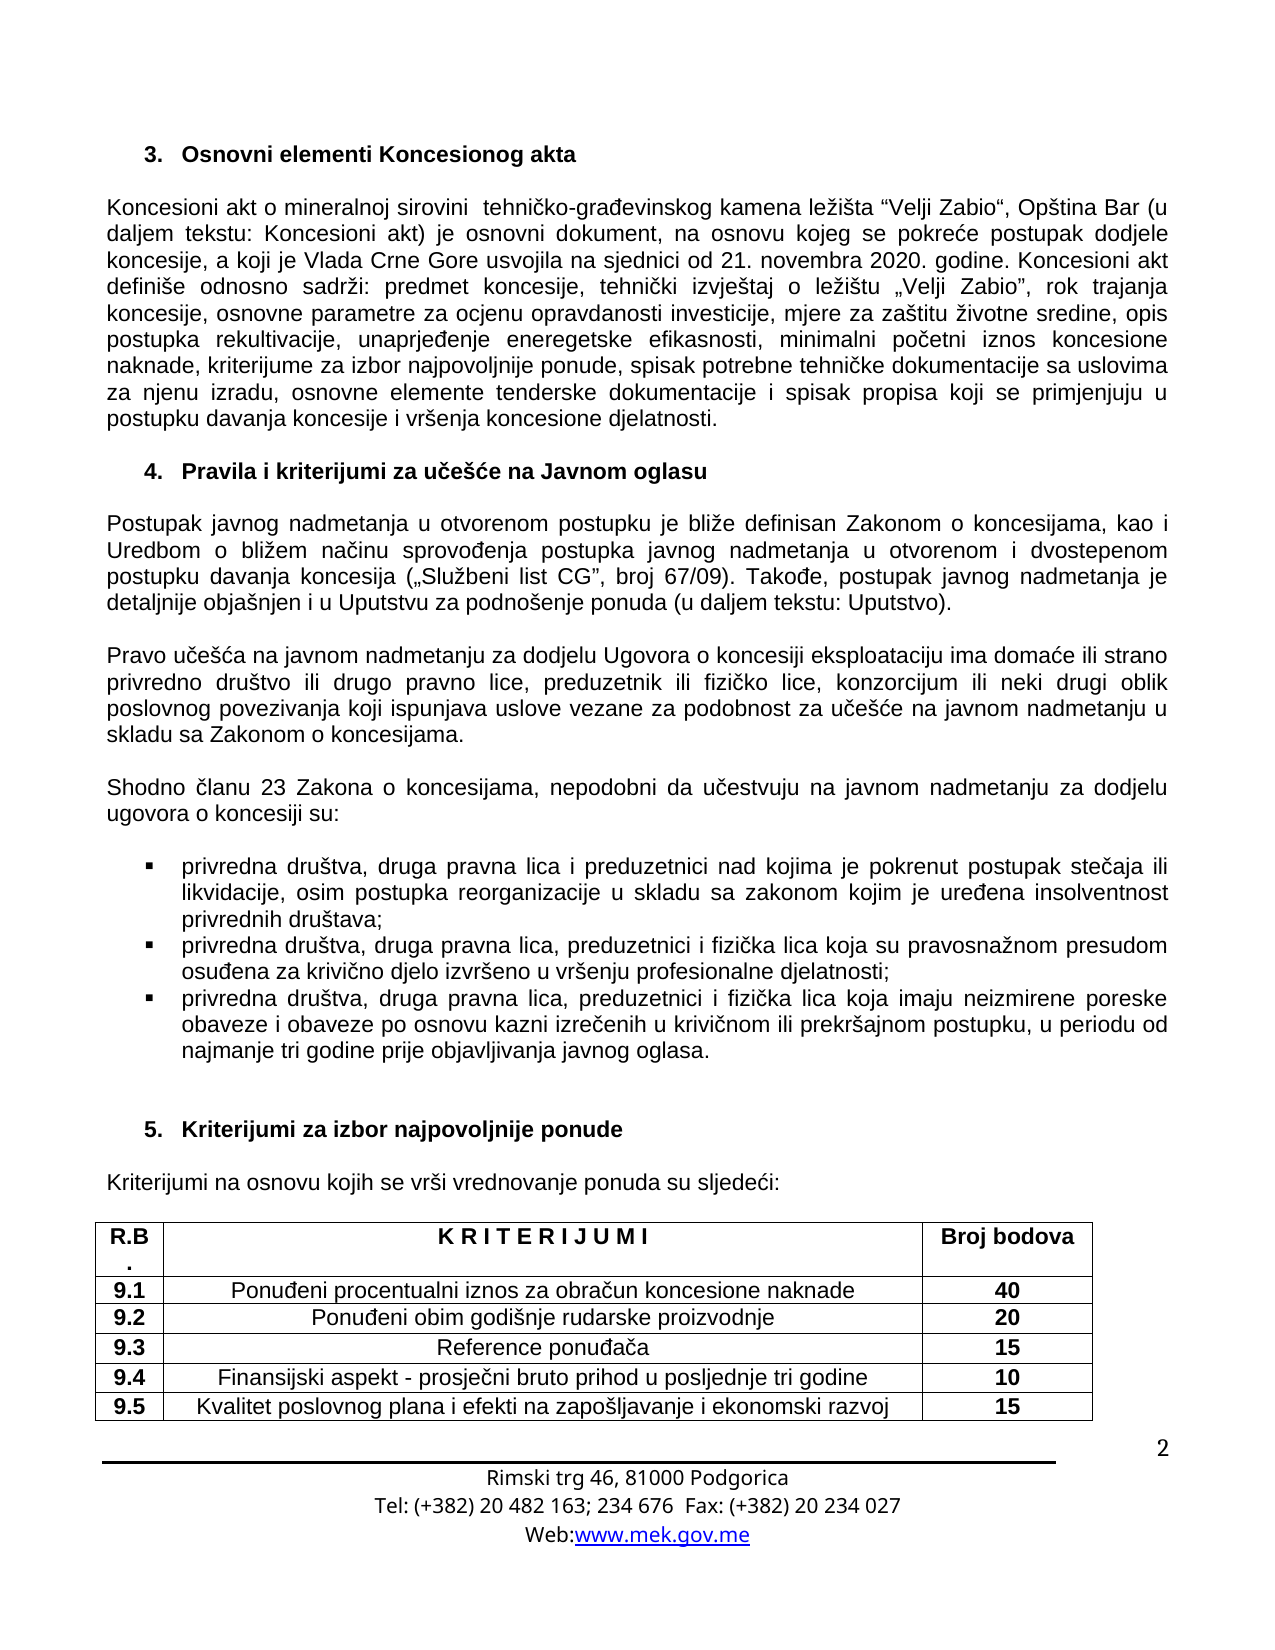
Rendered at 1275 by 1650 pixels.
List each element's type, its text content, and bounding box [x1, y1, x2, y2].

table_cell 20 [923, 1304, 1092, 1333]
list Kriterijumi za izbor najpovoljnije ponude [144, 1116, 1169, 1143]
table_header K R I T E R I J U M I [164, 1223, 922, 1276]
list Osnovni elementi Koncesionog akta [144, 141, 1154, 168]
text Postupak javnog nadmetanja u otvorenom postupku je bliže definisan Zakonom o koncesijama, kao i Uredbom o bližem načinu sprovođenja postupka javnog nadmetanja u otvorenom i dvostepenom postupku davanja koncesija („Službeni list CG”, broj 67/09). Takođe, postupak javnog nadmetanja je detaljnije objašnjen i u Uputstvu za podnošenje ponuda (u daljem tekstu: Uputstvo). [106, 510, 1169, 616]
table_cell Ponuđeni obim godišnje rudarske proizvodnje [164, 1304, 922, 1333]
table_cell Finansijski aspekt - prosječni bruto prihod u posljednje tri godine [164, 1364, 922, 1392]
text Pravo učešća na javnom nadmetanju za dodjelu Ugovora o koncesiji eksploataciju ima domaće ili strano privredno društvo ili drugo pravno lice, preduzetnik ili fizičko lice, konzorcijum ili neki drugi oblik poslovnog povezivanja koji ispunjava uslove vezane za podobnost za učešće na javnom nadmetanju u skladu sa Zakonom o koncesijama. [106, 642, 1169, 747]
table_cell 9.2 [96, 1304, 163, 1333]
list privredna društva, druga pravna lica i preduzetnici nad kojima je pokrenut postupak stečaja ili likvidacije, osim postupka reorganizacije u skladu sa zakonom kojim je uređena insolventnost privrednih društava; [144, 853, 1169, 932]
table_cell 15 [923, 1393, 1092, 1419]
table_cell Reference ponuđača [164, 1334, 922, 1362]
subtitle Pravila i kriterijumi za učešće na Javnom oglasu [144, 458, 1169, 484]
table_cell 40 [923, 1277, 1092, 1303]
table_cell Kvalitet poslovnog plana i efekti na zapošljavanje i ekonomski razvoj [164, 1393, 922, 1419]
list privredna društva, druga pravna lica, preduzetnici i fizička lica koja imaju neizmirene poreske obaveze i obaveze po osnovu kazni izrečenih u krivičnom ili prekršajnom postupku, u periodu od najmanje tri godine prije objavljivanja javnog oglasa. [144, 985, 1169, 1064]
table_cell 9.4 [96, 1364, 163, 1392]
table_cell 9.5 [96, 1393, 163, 1419]
text Shodno članu 23 Zakona o koncesijama, nepodobni da učestvuju na javnom nadmetanju za dodjelu ugovora o koncesiji su: [106, 774, 1169, 827]
table_header R.B. [96, 1223, 163, 1276]
table_cell 9.3 [96, 1334, 163, 1362]
table_cell Ponuđeni procentualni iznos za obračun koncesione naknade [164, 1277, 922, 1303]
table_header Broj bodova [923, 1223, 1092, 1276]
list privredna društva, druga pravna lica, preduzetnici i fizička lica koja su pravosnažnom presudom osuđena za krivično djelo izvršeno u vršenju profesionalne djelatnosti; [144, 932, 1169, 985]
text Koncesioni akt o mineralnoj sirovini tehničko-građevinskog kamena ležišta “Velji Zabio“, Opština Bar (u daljem tekstu: Koncesioni akt) je osnovni dokument, na osnovu kojeg se pokreće postupak dodjele koncesije, a koji je Vlada Crne Gore usvojila na sjednici od 21. novembra 2020. godine. Koncesioni akt definiše odnosno sadrži: predmet koncesije, tehnički izvještaj o ležištu „Velji Zabio”, rok trajanja koncesije, osnovne parametre za ocjenu opravdanosti investicije, mjere za zaštitu životne sredine, opis postupka rekultivacije, unaprjeđenje eneregetske efikasnosti, minimalni početni iznos koncesione naknade, kriterijume za izbor najpovoljnije ponude, spisak potrebne tehničke dokumentacije sa uslovima za njenu izradu, osnovne elemente tenderske dokumentacije i spisak propisa koji se primjenjuju u postupku davanja koncesije i vršenja koncesione djelatnosti. [106, 194, 1169, 431]
table_cell 10 [923, 1364, 1092, 1392]
table_cell 15 [923, 1334, 1092, 1362]
table_cell 9.1 [96, 1277, 163, 1303]
text Kriterijumi na osnovu kojih se vrši vrednovanje ponuda su sljedeći: [106, 1169, 1169, 1196]
